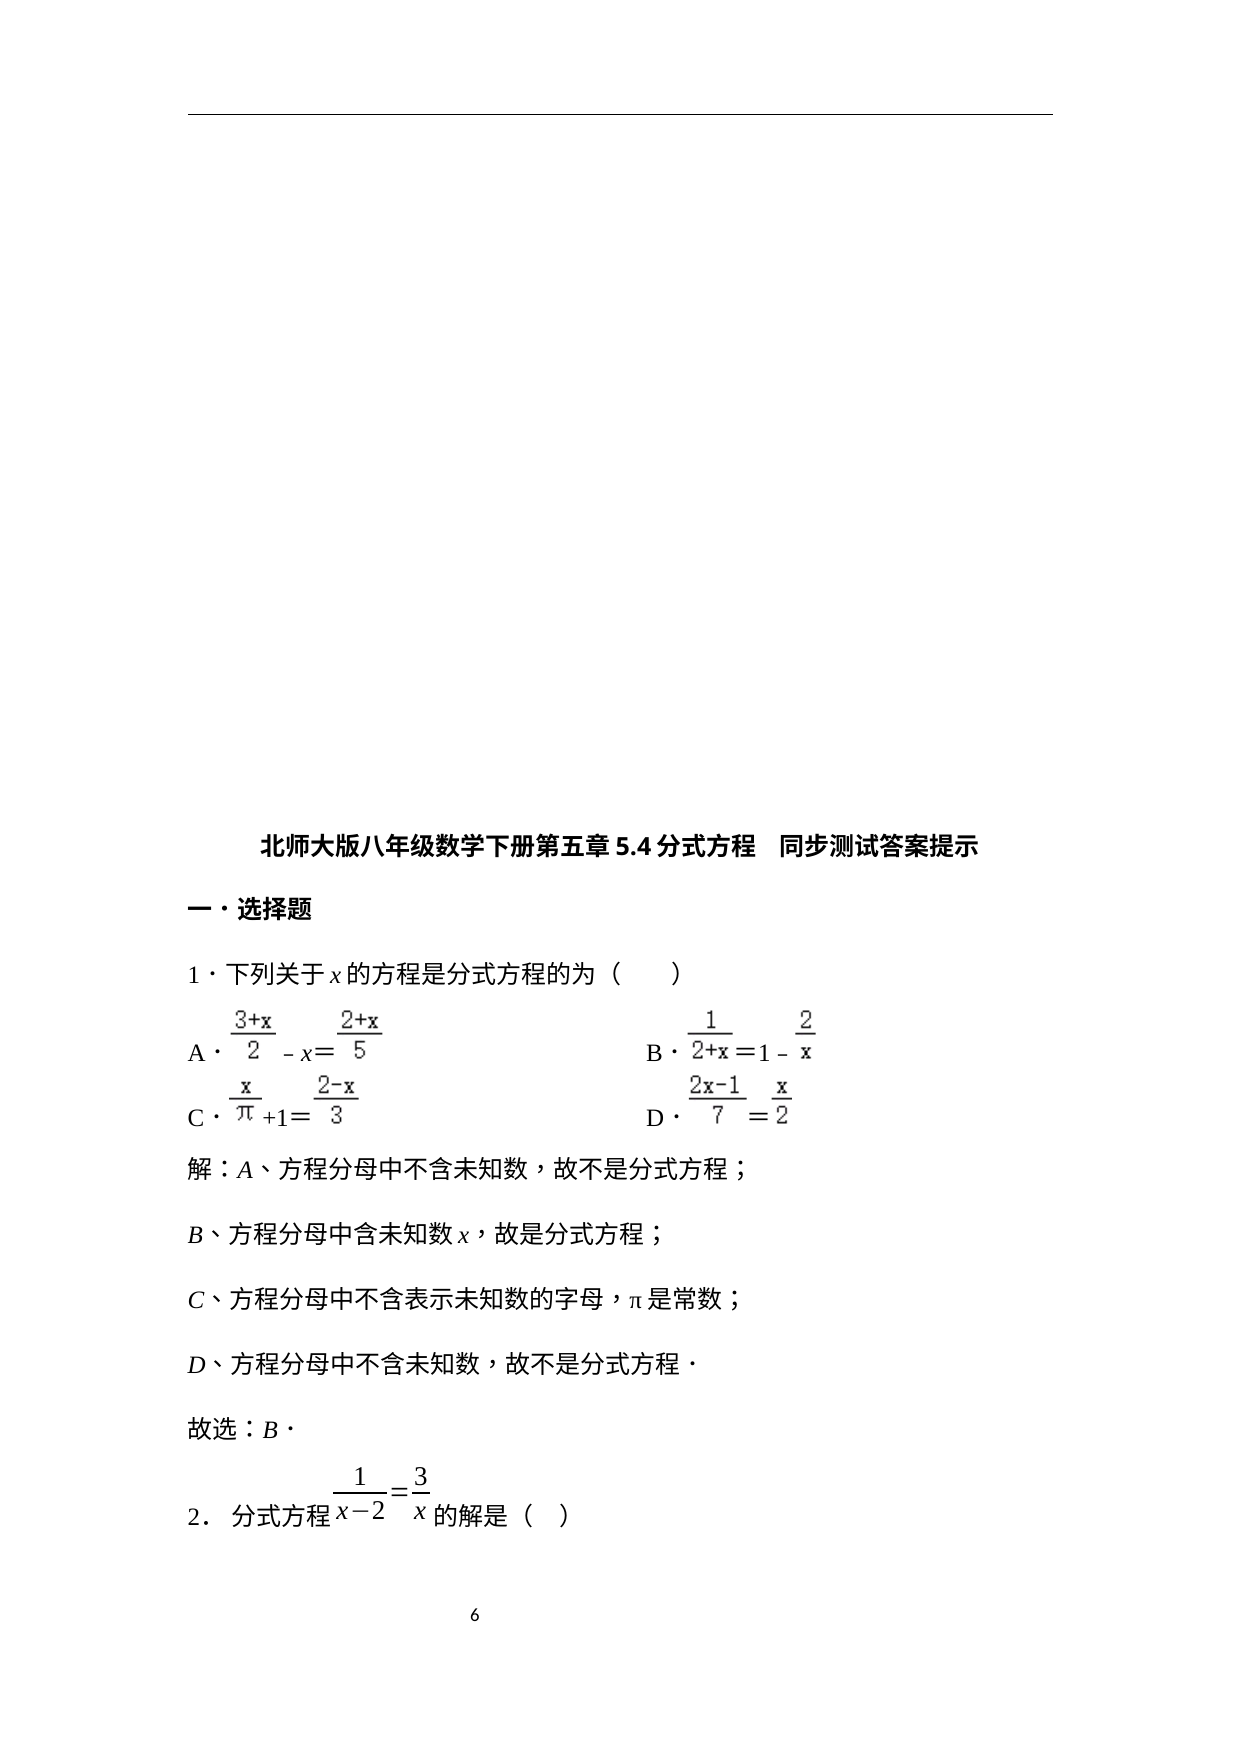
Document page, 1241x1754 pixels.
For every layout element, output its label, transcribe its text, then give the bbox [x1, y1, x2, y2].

text 故选：B． [187, 1397, 1053, 1462]
text 1．下列关于x的方程是分式方程的为（ ） [187, 942, 1053, 1007]
text 解：A、方程分母中不含未知数，故不是分式方程； [187, 1137, 1053, 1202]
text 一．选择题 [187, 877, 1053, 942]
picture [688, 1071, 747, 1127]
picture [229, 1071, 262, 1127]
list 北师大版八年级数学下册第五章5.4分式方程 同步测试答案提示 [186, 812, 1053, 877]
text D、方程分母中不含未知数，故不是分式方程． [187, 1332, 1053, 1397]
text A．﹣x＝ B．＝1﹣ [187, 1007, 1053, 1072]
text 2． 分式方程的解是（ ） [187, 1462, 1053, 1559]
text C、方程分母中不含表示未知数的字母，π是常数； [187, 1267, 1053, 1332]
picture [313, 1071, 359, 1127]
picture [771, 1071, 792, 1127]
text C．+1＝ D．＝ [187, 1072, 1053, 1137]
picture [230, 1006, 276, 1062]
text B、方程分母中含未知数x，故是分式方程； [187, 1202, 1053, 1267]
picture [795, 1006, 816, 1062]
picture [337, 1006, 383, 1062]
picture [687, 1006, 733, 1062]
